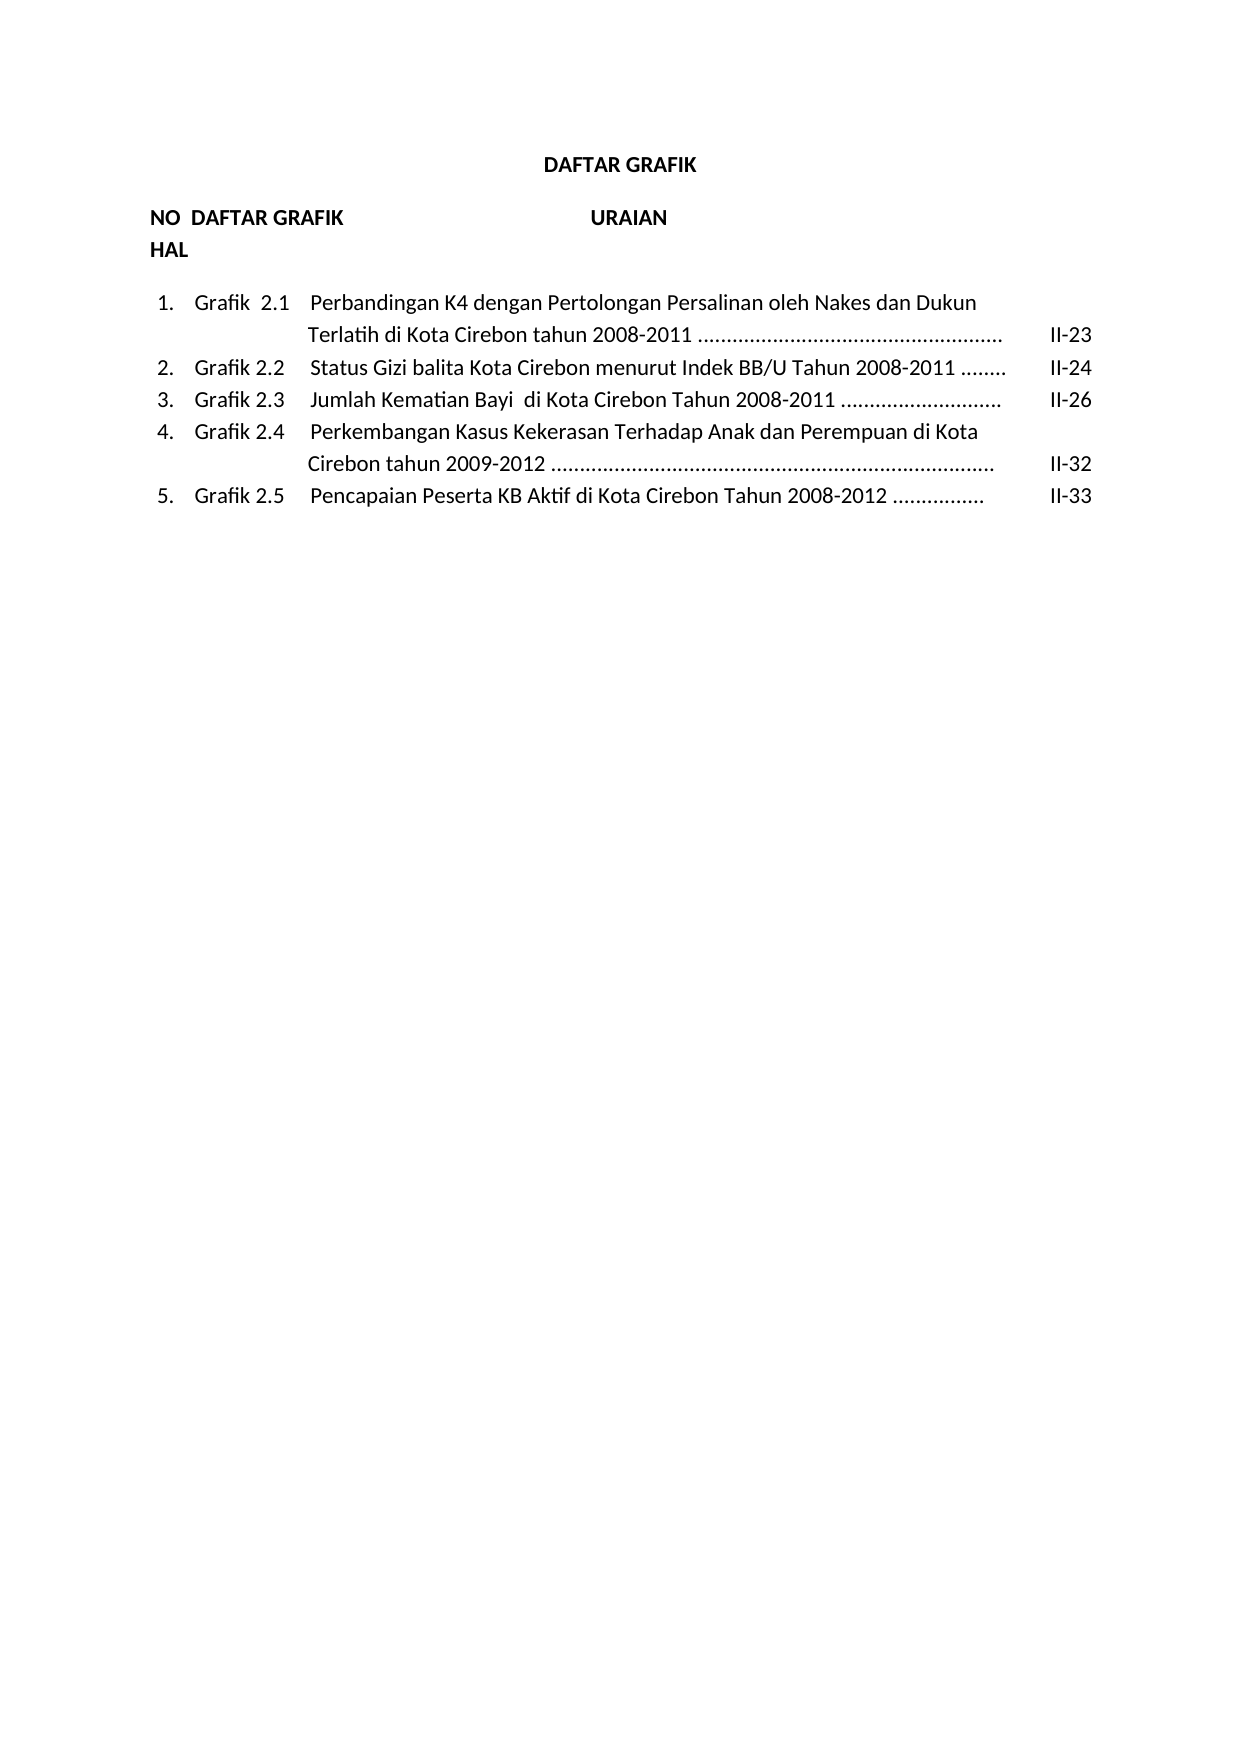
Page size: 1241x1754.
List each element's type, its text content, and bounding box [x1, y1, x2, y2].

text NO DAFTAR GRAFIK URAIAN HAL [150, 203, 1090, 263]
list Grafik 2.2 Status Gizi balita Kota Cirebon menurut Indek BB/U Tahun 2008-2011 ........ II-24 [157, 353, 1126, 381]
text DAFTAR GRAFIK [150, 150, 1090, 178]
list Cirebon tahun 2009-2012 ............................................................................. II-32 [194, 449, 1111, 477]
list Grafik 2.4 Perkembangan Kasus Kekerasan Terhadap Anak dan Perempuan di Kota [157, 417, 1111, 445]
list Terlatih di Kota Cirebon tahun 2008-2011 ..................................................... II-23 [194, 320, 1111, 348]
list Grafik 2.5 Pencapaian Peserta KB Aktif di Kota Cirebon Tahun 2008-2012 ................ II-33 [157, 481, 1111, 509]
list Grafik 2.1 Perbandingan K4 dengan Pertolongan Persalinan oleh Nakes dan Dukun [157, 288, 1090, 316]
list Grafik 2.3 Jumlah Kematian Bayi di Kota Cirebon Tahun 2008-2011 ............................ II-26 [157, 385, 1111, 413]
